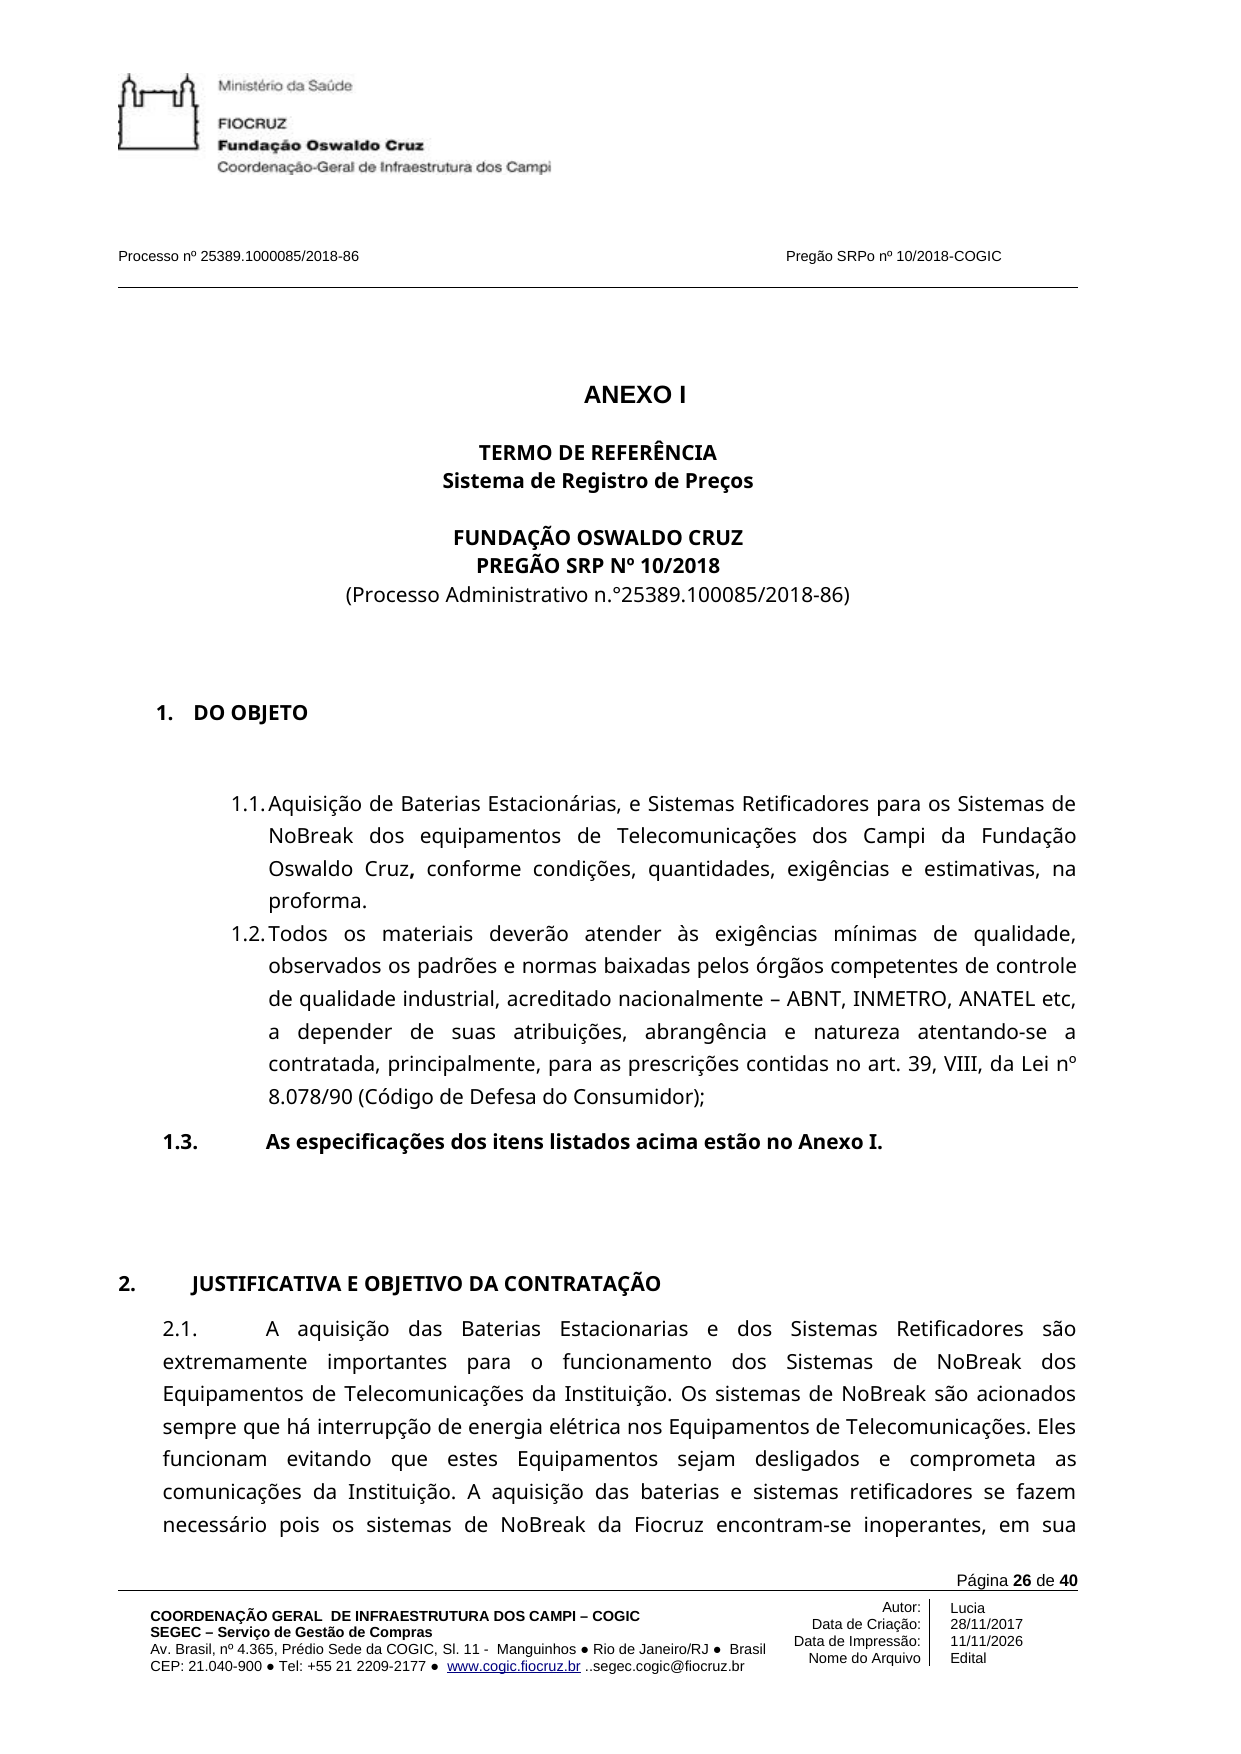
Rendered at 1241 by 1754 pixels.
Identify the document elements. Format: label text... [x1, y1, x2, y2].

picture [118, 73, 552, 175]
list DO OBJETO [156, 698, 1079, 727]
text (Processo Administrativo n.°25389.100085/2018-86) [118, 580, 1078, 608]
text ANEXO I [118, 380, 1078, 409]
list JUSTIFICATIVA E OBJETIVO DA CONTRATAÇÃO [118, 1269, 1078, 1297]
text Sistema de Registro de Preços [118, 466, 1078, 494]
list Todos os materiais deverão atender às exigências mínimas de qualidade, observados os padrões e normas baixadas pelos órgãos competentes de controle de qualidade industrial, acreditado nacionalmente – ABNT, INMETRO, ANATEL etc, a depender de suas atribuições, abrangência e natureza atentando-se a contratada, principalmente, para as prescrições contidas no art. 39, VIII, da Lei nº 8.078/90 (Código de Defesa do Consumidor); [231, 919, 1078, 1111]
text FUNDAÇÃO OSWALDO CRUZ [118, 523, 1078, 551]
text PREGÃO SRP Nº 10/2018 [118, 551, 1078, 580]
list Aquisição de Baterias Estacionárias, e Sistemas Retificadores para os Sistemas de NoBreak dos equipamentos de Telecomunicações dos Campi da Fundação Oswaldo Cruz, conforme condições, quantidades, exigências e estimativas, na proforma. [231, 789, 1078, 915]
list As especificações dos itens listados acima estão no Anexo I. [162, 1127, 1078, 1156]
text TERMO DE REFERÊNCIA [118, 438, 1078, 466]
